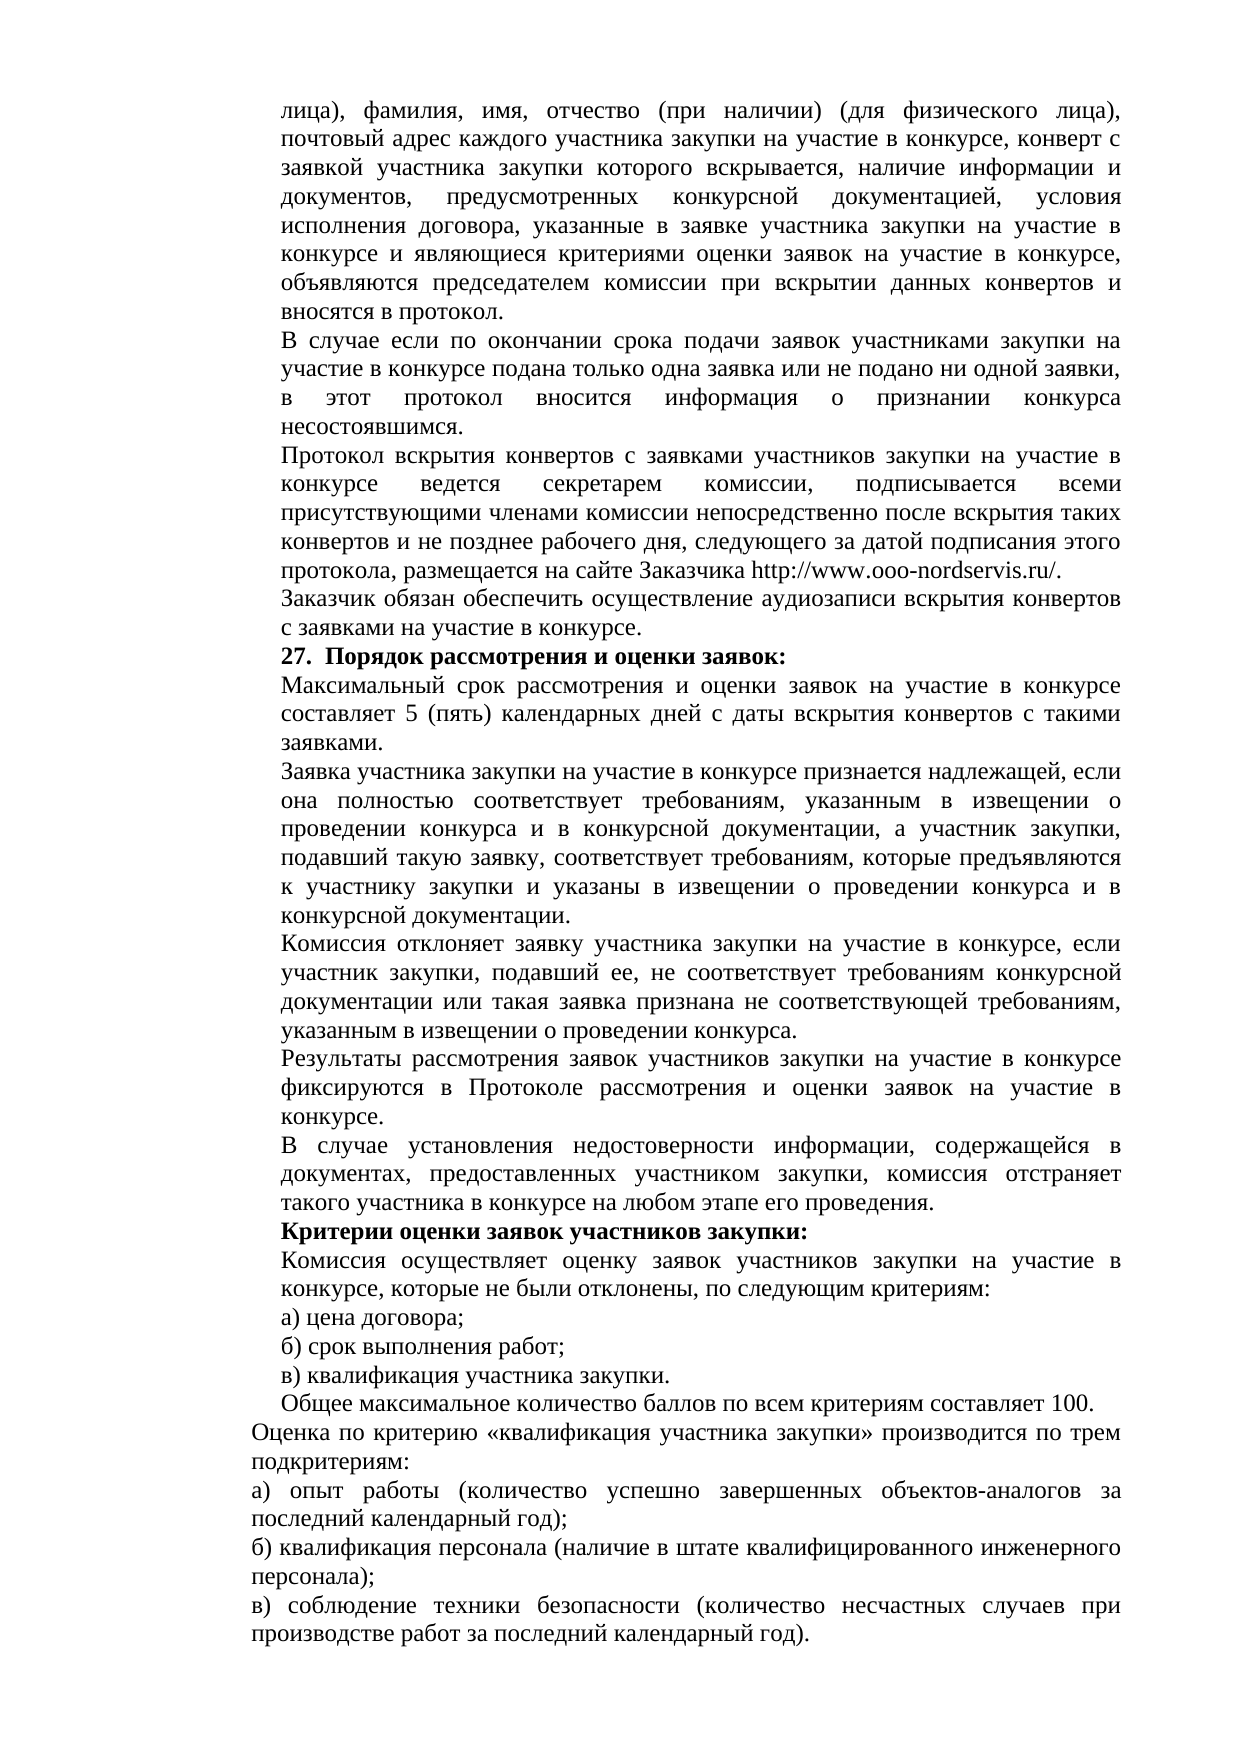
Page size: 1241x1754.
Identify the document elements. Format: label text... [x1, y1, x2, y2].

text Заявка участника закупки на участие в конкурсе признается надлежащей, если она полностью соответствует требованиям, указанным в извещении о проведении конкурса и в конкурсной документации, а участник закупки, подавший такую заявку, соответствует требованиям, которые предъявляются к участнику закупки и указаны в извещении о проведении конкурса и в конкурсной документации. [281, 756, 1122, 928]
text Комиссия осуществляет оценку заявок участников закупки на участие в конкурсе, которые не были отклонены, по следующим критериям: [281, 1245, 1122, 1302]
text Комиссия отклоняет заявку участника закупки на участие в конкурсе, если участник закупки, подавший ее, не соответствует требованиям конкурсной документации или такая заявка признана не соответствующей требованиям, указанным в извещении о проведении конкурса. [281, 928, 1122, 1043]
text В случае установления недостоверности информации, содержащейся в документах, предоставленных участником закупки, комиссия отстраняет такого участника в конкурсе на любом этапе его проведения. [281, 1130, 1122, 1216]
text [281, 95, 1122, 325]
text б) квалификация персонала (наличие в штате квалифицированного инженерного персонала); [251, 1532, 1122, 1590]
list Порядок рассмотрения и оценки заявок: [281, 641, 1122, 670]
text б) срок выполнения работ; [281, 1331, 1122, 1360]
text Заказчик обязан обеспечить осуществление аудиозаписи вскрытия конвертов с заявками на участие в конкурсе. [281, 583, 1122, 641]
text Протокол вскрытия конвертов с заявками участников закупки на участие в конкурсе ведется секретарем комиссии, подписывается всеми присутствующими членами комиссии непосредственно после вскрытия таких конвертов и не позднее рабочего дня, следующего за датой подписания этого протокола, размещается на сайте Заказчика http://www.ooo-nordservis.ru/. [281, 440, 1122, 583]
text в) соблюдение техники безопасности (количество несчастных случаев при производстве работ за последний календарный год). [251, 1590, 1122, 1647]
text Оценка по критерию «квалификация участника закупки» производится по трем подкритериям: [251, 1417, 1122, 1475]
text Результаты рассмотрения заявок участников закупки на участие в конкурсе фиксируются в Протоколе рассмотрения и оценки заявок на участие в конкурсе. [281, 1043, 1122, 1130]
text В случае если по окончании срока подачи заявок участниками закупки на участие в конкурсе подана только одна заявка или не подано ни одной заявки, в этот протокол вносится информация о признании конкурса несостоявшимся. [281, 325, 1122, 440]
text а) цена договора; [281, 1302, 1122, 1331]
text Критерии оценки заявок участников закупки: [281, 1216, 1122, 1245]
text а) опыт работы (количество успешно завершенных объектов-аналогов за последний календарный год); [251, 1475, 1122, 1532]
text Максимальный срок рассмотрения и оценки заявок на участие в конкурсе составляет 5 (пять) календарных дней с даты вскрытия конвертов с такими заявками. [281, 670, 1122, 756]
text в) квалификация участника закупки. [281, 1360, 1122, 1388]
text Общее максимальное количество баллов по всем критериям составляет 100. [281, 1388, 1122, 1417]
